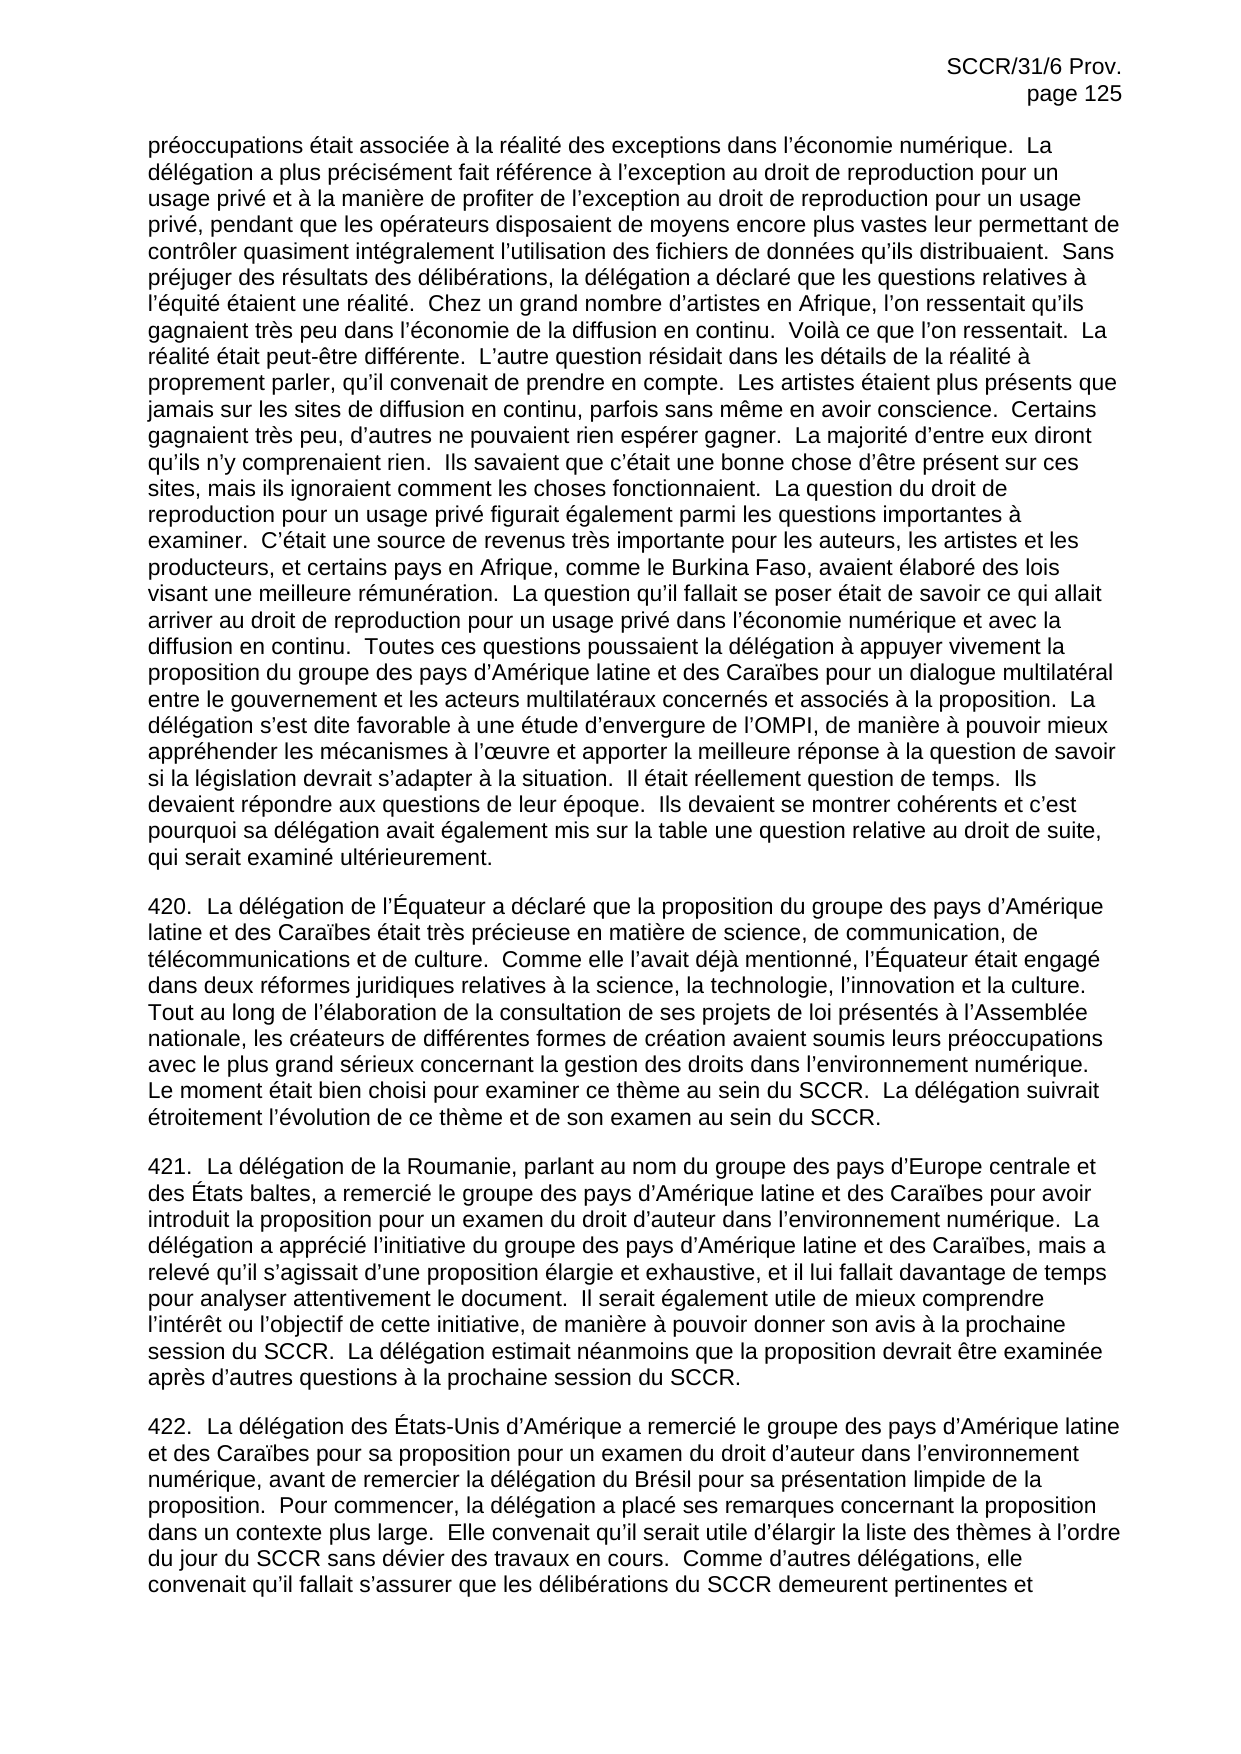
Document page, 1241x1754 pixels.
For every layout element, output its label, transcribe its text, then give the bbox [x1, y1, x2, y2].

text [148, 1413, 1122, 1598]
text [148, 132, 1122, 870]
text La délégation de l’Équateur a déclaré que la proposition du groupe des pays d’Amérique latine et des Caraïbes était très précieuse en matière de science, de communication, de télécommunications et de culture. Comme elle l’avait déjà mentionné, l’Équateur était engagé dans deux réformes juridiques relatives à la science, la technologie, l’innovation et la culture. Tout au long de l’élaboration de la consultation de ses projets de loi présentés à l’Assemblée nationale, les créateurs de différentes formes de création avaient soumis leurs préoccupations avec le plus grand sérieux concernant la gestion des droits dans l’environnement numérique. Le moment était bien choisi pour examiner ce thème au sein du SCCR. La délégation suivrait étroitement l’évolution de ce thème et de son examen au sein du SCCR. [148, 893, 1122, 1130]
text La délégation de la Roumanie, parlant au nom du groupe des pays d’Europe centrale et des États baltes, a remercié le groupe des pays d’Amérique latine et des Caraïbes pour avoir introduit la proposition pour un examen du droit d’auteur dans l’environnement numérique. La délégation a apprécié l’initiative du groupe des pays d’Amérique latine et des Caraïbes, mais a relevé qu’il s’agissait d’une proposition élargie et exhaustive, et il lui fallait davantage de temps pour analyser attentivement le document. Il serait également utile de mieux comprendre l’intérêt ou l’objectif de cette initiative, de manière à pouvoir donner son avis à la prochaine session du SCCR. La délégation estimait néanmoins que la proposition devrait être examinée après d’autres questions à la prochaine session du SCCR. [148, 1153, 1122, 1390]
